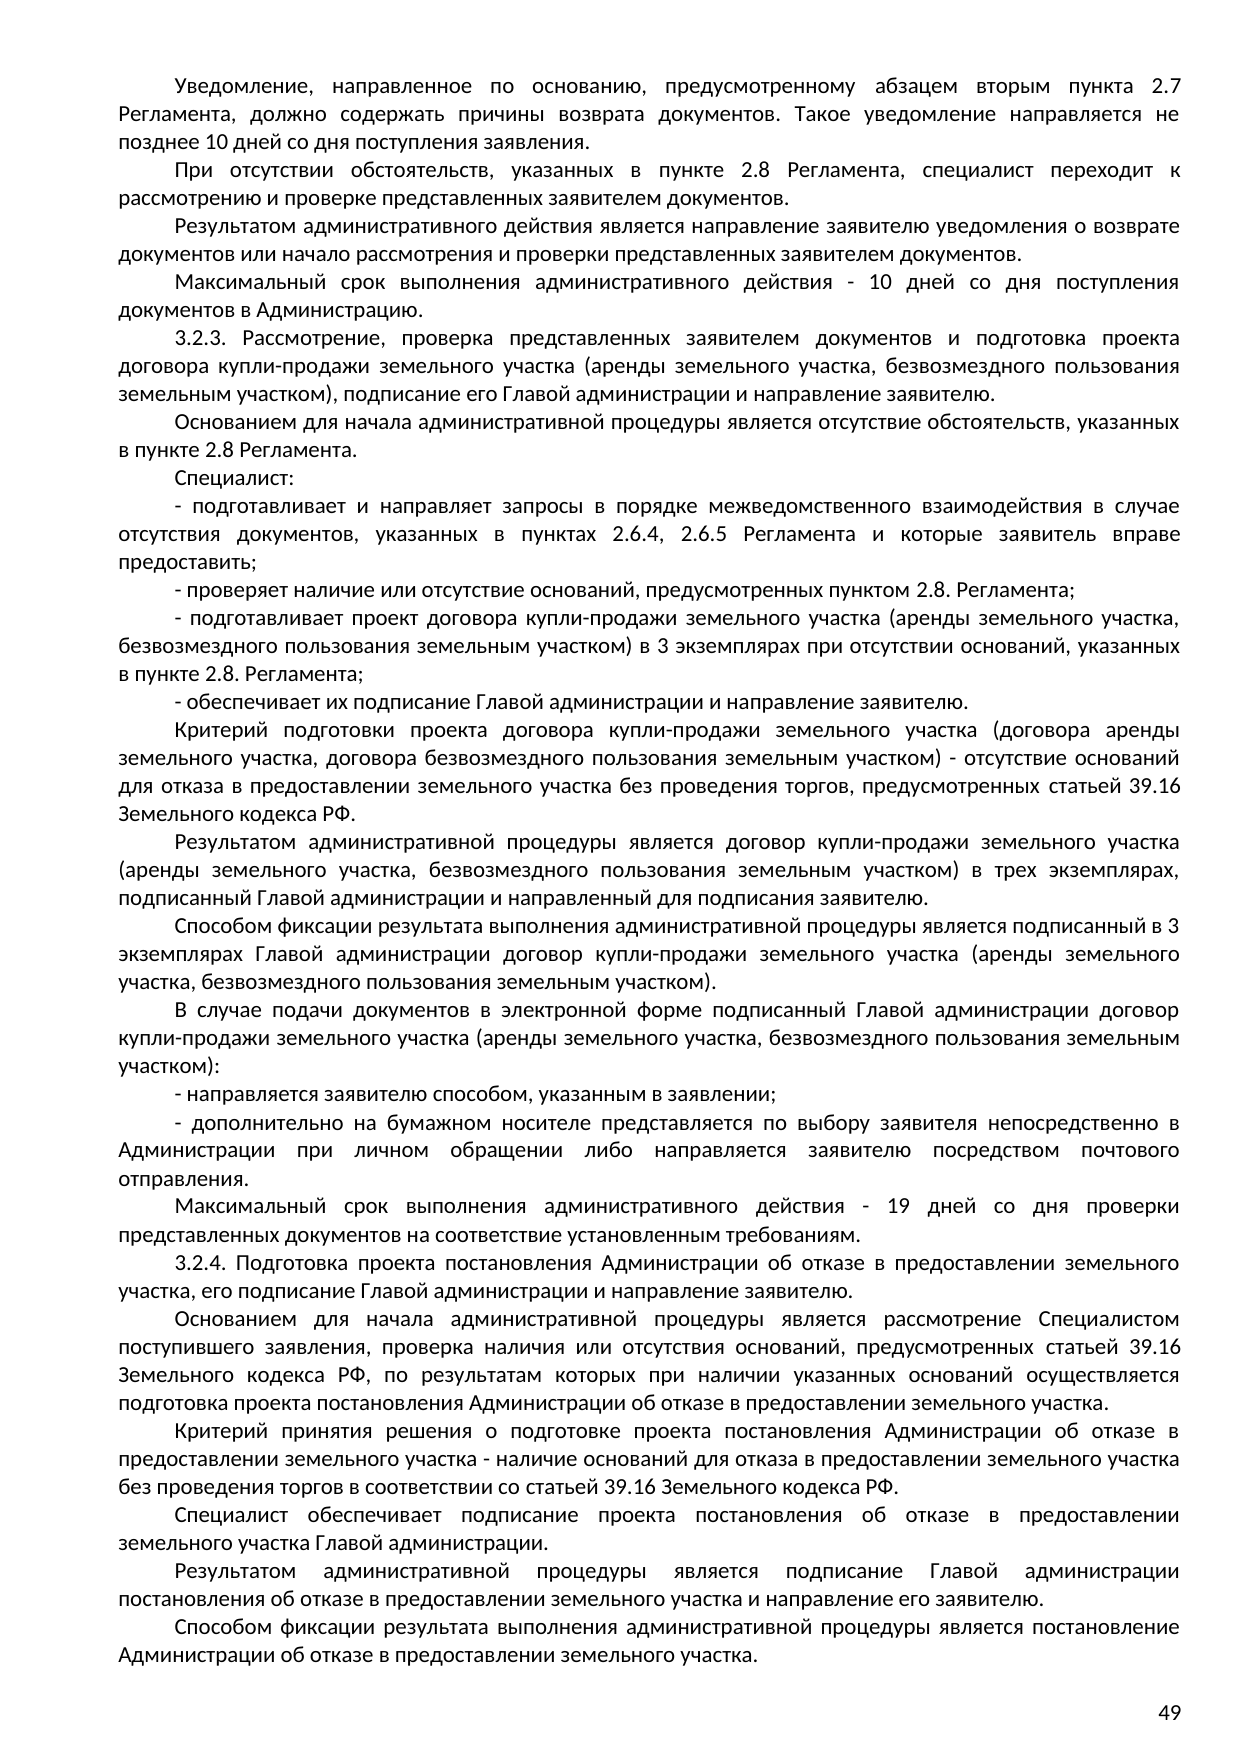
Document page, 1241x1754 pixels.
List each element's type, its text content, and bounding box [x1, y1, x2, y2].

text - обеспечивает их подписание Главой администрации и направление заявителю. [118, 687, 1181, 715]
text Результатом административной процедуры является подписание Главой администрации постановления об отказе в предоставлении земельного участка и направление его заявителю. [118, 1556, 1181, 1612]
text Максимальный срок выполнения административного действия - 19 дней со дня проверки представленных документов на соответствие установленным требованиям. [118, 1192, 1181, 1248]
text Основанием для начала административной процедуры является отсутствие обстоятельств, указанных в пункте 2.8 Регламента. [118, 407, 1181, 463]
text 3.2.3. Рассмотрение, проверка представленных заявителем документов и подготовка проекта договора купли-продажи земельного участка (аренды земельного участка, безвозмездного пользования земельным участком), подписание его Главой администрации и направление заявителю. [118, 323, 1181, 407]
text - проверяет наличие или отсутствие оснований, предусмотренных пунктом 2.8. Регламента; [118, 575, 1181, 603]
text Результатом административного действия является направление заявителю уведомления о возврате документов или начало рассмотрения и проверки представленных заявителем документов. [118, 211, 1181, 267]
text - подготавливает проект договора купли-продажи земельного участка (аренды земельного участка, безвозмездного пользования земельным участком) в 3 экземплярах при отсутствии оснований, указанных в пункте 2.8. Регламента; [118, 603, 1181, 687]
text Способом фиксации результата выполнения административной процедуры является подписанный в 3 экземплярах Главой администрации договор купли-продажи земельного участка (аренды земельного участка, безвозмездного пользования земельным участком). [118, 911, 1181, 996]
text - дополнительно на бумажном носителе представляется по выбору заявителя непосредственно в Администрации при личном обращении либо направляется заявителю посредством почтового отправления. [118, 1108, 1181, 1192]
text Уведомление, направленное по основанию, предусмотренному абзацем вторым пункта 2.7 Регламента, должно содержать причины возврата документов. Такое уведомление направляется не позднее 10 дней со дня поступления заявления. [118, 71, 1181, 155]
text Максимальный срок выполнения административного действия - 10 дней со дня поступления документов в Администрацию. [118, 267, 1181, 323]
text Результатом административной процедуры является договор купли-продажи земельного участка (аренды земельного участка, безвозмездного пользования земельным участком) в трех экземплярах, подписанный Главой администрации и направленный для подписания заявителю. [118, 827, 1181, 911]
text Специалист обеспечивает подписание проекта постановления об отказе в предоставлении земельного участка Главой администрации. [118, 1500, 1181, 1556]
text 3.2.4. Подготовка проекта постановления Администрации об отказе в предоставлении земельного участка, его подписание Главой администрации и направление заявителю. [118, 1248, 1181, 1304]
text Основанием для начала административной процедуры является рассмотрение Специалистом поступившего заявления, проверка наличия или отсутствия оснований, предусмотренных статьей 39.16 Земельного кодекса РФ, по результатам которых при наличии указанных оснований осуществляется подготовка проекта постановления Администрации об отказе в предоставлении земельного участка. [118, 1304, 1181, 1416]
text - подготавливает и направляет запросы в порядке межведомственного взаимодействия в случае отсутствия документов, указанных в пунктах 2.6.4, 2.6.5 Регламента и которые заявитель вправе предоставить; [118, 491, 1181, 575]
text При отсутствии обстоятельств, указанных в пункте 2.8 Регламента, специалист переходит к рассмотрению и проверке представленных заявителем документов. [118, 155, 1181, 211]
text - направляется заявителю способом, указанным в заявлении; [118, 1079, 1181, 1108]
text Способом фиксации результата выполнения административной процедуры является постановление Администрации об отказе в предоставлении земельного участка. [118, 1612, 1181, 1668]
text Критерий принятия решения о подготовке проекта постановления Администрации об отказе в предоставлении земельного участка - наличие оснований для отказа в предоставлении земельного участка без проведения торгов в соответствии со статьей 39.16 Земельного кодекса РФ. [118, 1416, 1181, 1500]
text В случае подачи документов в электронной форме подписанный Главой администрации договор купли-продажи земельного участка (аренды земельного участка, безвозмездного пользования земельным участком): [118, 996, 1181, 1079]
text Критерий подготовки проекта договора купли-продажи земельного участка (договора аренды земельного участка, договора безвозмездного пользования земельным участком) - отсутствие оснований для отказа в предоставлении земельного участка без проведения торгов, предусмотренных статьей 39.16 Земельного кодекса РФ. [118, 715, 1181, 827]
text Специалист: [118, 463, 1181, 491]
